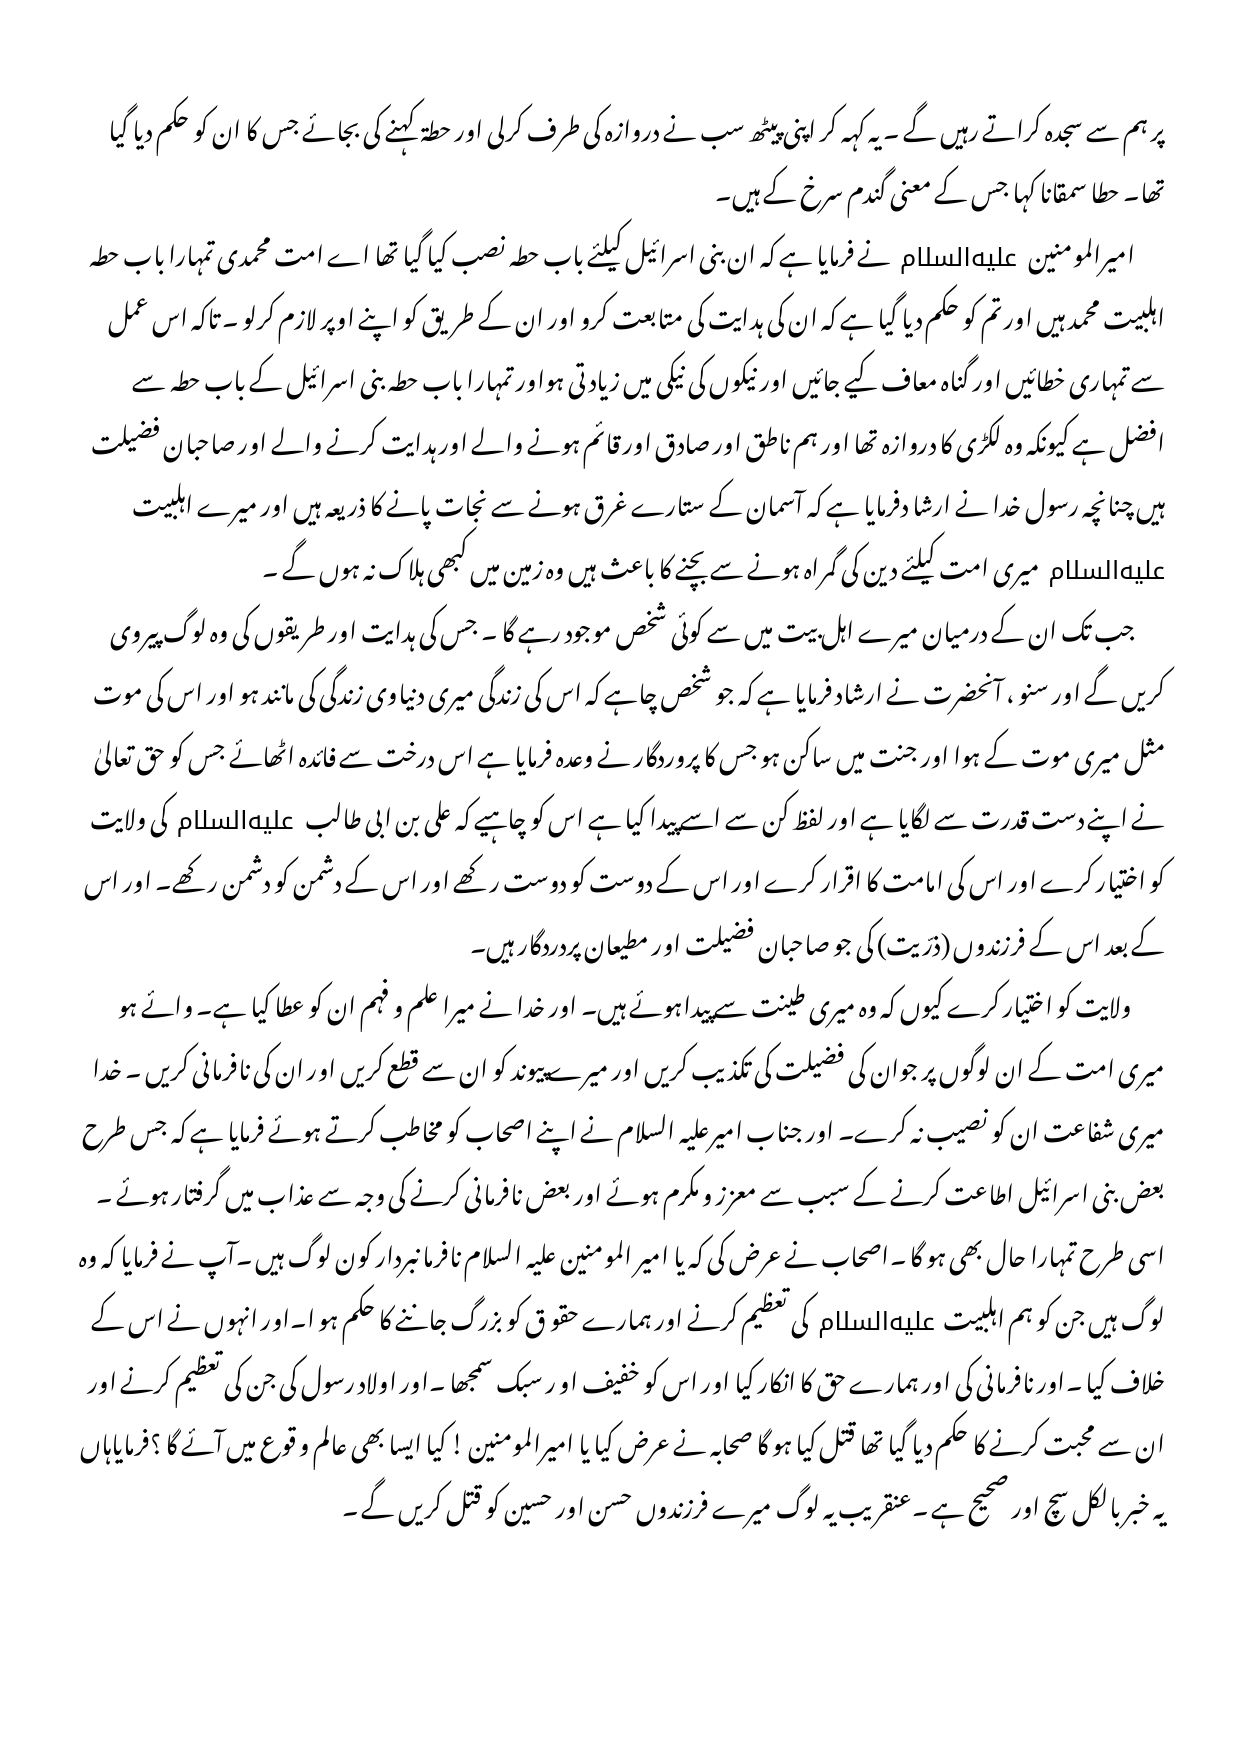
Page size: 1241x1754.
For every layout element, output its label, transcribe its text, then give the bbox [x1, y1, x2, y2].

text جب تک ان کے درمیان میرے اہل بیت میں سے کوئی شخص موجود رہے گا ۔ جس کی ہدایت اور طریقوں کی وہ لوگ پیروی کریں گے اور سنو ، آنحضرت نے ارشاد فرمایا ہے کہ جو شخص چاہے کہ اس کی زندگی میری دنیاوی زندگی کی مانند ہو اور اس کی موت مثل میری موت کے ہوا اور جنت میں ساکن ہو جس کا پروردگار نے وعدہ فرمایا ہے اس درخت سے فائدہ اٹھائے جس کو حق تعالیٰ نے اپنے دست قدرت سے لگایا ہے اور لفظ کن سے اسے پیدا کیا ہے اس کو چاہیے کہ علی بن ابی طالب عليه‌السلام کی ولایت کو اختیار کرے اور اس کی امامت کا اقرار کرے اور اس کے دوست کو دوست رکھے اور اس کے دشمن کو دشمن رکھے۔ اور اس کے بعد اس کے فرزندوں (ذرّیت) کی جو صاحبان فضیلت اور مطیعان پردردگار ہیں۔ [75, 594, 1165, 970]
text امیرالمومنین عليه‌السلام نے فرمایا ہے کہ ان بنی اسرائیل کیلئے باب حطہ نصب کیا گیا تھا اے امت محمدی تمہارا باب حطہ اہلبیت محمد ہیں اور تم کو حکم دیا گیا ہے کہ ان کی ہدایت کی متابعت کرو اور ان کے طریق کو اپنے اوپر لازم کرلو ۔ تاکہ اس عمل سے تمہاری خطائیں اور گناہ معاف کیے جائیں اور نیکوں کی نیکی میں زیادتی ہواور تمہارا باب حطہ بنی اسرائیل کے باب حطہ سے افضل ہے کیونکہ وہ لکڑی کا دروازہ تھا اور ہم ناطق اور صادق اور قائم ہونے والے اور ہدایت کرنے والے اور صاحبان فضیلت ہیں چنانچہ رسول خدا نے ارشا دفرمایا ہے کہ آسمان کے ستارے غرق ہونے سے نجات پانے کا ذریعہ ہیں اور میرے اہلبیت عليه‌السلام میری امت کیلئے دین کی گمراہ ہونے سے بچنے کا باعث ہیں وہ زمین میں کبھی ہلاک نہ ہوں گے ۔ [75, 219, 1165, 594]
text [75, 94, 1165, 219]
text ولایت کو اختیار کرے کیوں کہ وہ میری طینت سے پیداہوئے ہیں۔ اور خدا نے میرا علم و فہم ان کو عطا کیا ہے۔ وائے ہو میری امت کے ان لوگوں پر جوان کی فضیلت کی تکذیب کریں اور میرے پیوند کو ان سے قطع کریں اور ان کی نافرمانی کریں ۔ خدا میری شفاعت ان کو نصیب نہ کرے۔ اور جناب امیرعلیہ السلام نے اپنے اصحاب کو مخاطب کرتے ہوئے فرمایا ہے کہ جس طرح بعض بنی اسرائیل اطاعت کرنے کے سبب سے معزز و مکرم ہوئے اور بعض نافرمانی کرنے کی وجہ سے عذاب میں گرفتار ہوئے ۔اسی طرح تمہارا حال بھی ہو گا ۔اصحاب نے عرض کی کہ یا امیر المومنین علیہ السلام نافرما نبردار کون لوگ ہیں ۔آپ نے فرمایا کہ وہ لوگ ہیں جن کو ہم اہلبیت عليه‌السلام کی تعظیم کرنے اور ہمارے حقو ق کو بزرگ جاننے کا حکم ہو ا۔اور انہوں نے اس کے خلاف کیا ۔اور نافرمانی کی اور ہمارے حق کا انکار کیا اور اس کو خفیف او ر سبک سمجھا ۔اور اولاد رسول کی جن کی تعظیم کرنے اور ان سے محبت کرنے کا حکم دیا گیا تھا قتل کیا ہو گا صحابہ نے عرض کیا یا امیرالمومنین ! کیا ایسا بھی عالم و قوع میں آئے گا ؟فرمایاہاں یہ خبر بالکل سچ اور صحیح ہے ۔عنقریب یہ لوگ میرے فرزندوں حسن اور حسین کو قتل کریں گے ۔ [75, 970, 1165, 1533]
